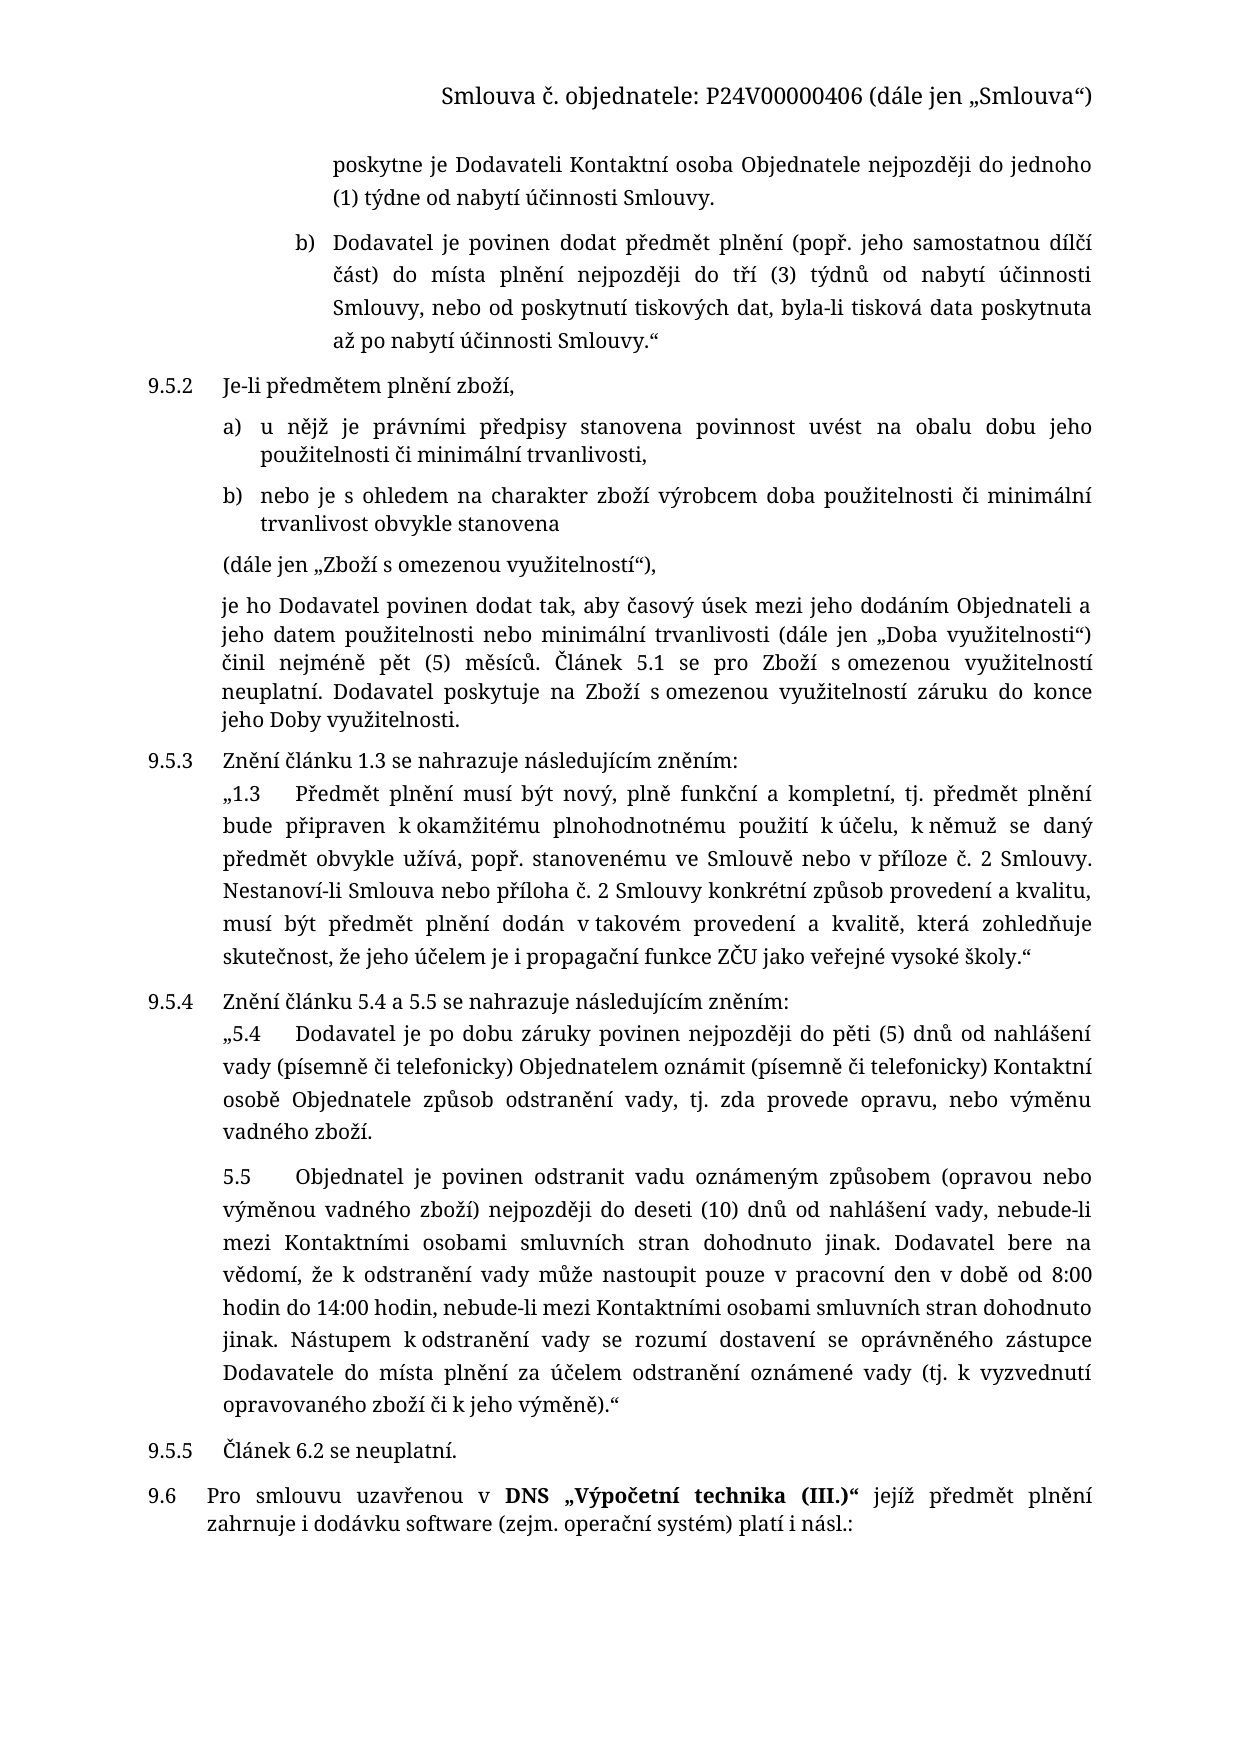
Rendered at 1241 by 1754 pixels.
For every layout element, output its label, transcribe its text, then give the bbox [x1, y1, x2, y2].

text (dále jen „Zboží s omezenou využitelností“), [223, 551, 1093, 579]
list Pro smlouvu uzavřenou v DNS „Výpočetní technika (III.)“ jejíž předmět plnění zahrnuje i dodávku software (zejm. operační systém) platí i násl.: [148, 1481, 1093, 1538]
list Dodavatel je povinen dodat předmět plnění (popř. jeho samostatnou dílčí část) do místa plnění nejpozději do tří (3) týdnů od nabytí účinnosti Smlouvy, nebo od poskytnutí tiskových dat, byla-li tisková data poskytnuta až po nabytí účinnosti Smlouvy.“ [295, 228, 1093, 354]
list u nějž je právními předpisy stanovena povinnost uvést na obalu dobu jeho použitelnosti či minimální trvanlivosti, [223, 412, 1093, 469]
text je ho Dodavatel povinen dodat tak, aby časový úsek mezi jeho dodáním Objednateli a jeho datem použitelnosti nebo minimální trvanlivosti (dále jen „Doba využitelnosti“) činil nejméně pět (5) měsíců. Článek 5.1 se pro Zboží s omezenou využitelností neuplatní. Dodavatel poskytuje na Zboží s omezenou využitelností záruku do konce jeho Doby využitelnosti. [221, 591, 1093, 734]
list nebo je s ohledem na charakter zboží výrobcem doba použitelnosti či minimální trvanlivost obvykle stanovena [223, 481, 1093, 538]
list „1.3 Předmět plnění musí být nový, plně funkční a kompletní, tj. předmět plnění bude připraven k okamžitému plnohodnotnému použití k účelu, k němuž se daný předmět obvykle užívá, popř. stanovenému ve Smlouvě nebo v příloze č. 2 Smlouvy. Nestanoví-li Smlouva nebo příloha č. 2 Smlouvy konkrétní způsob provedení a kvalitu, musí být předmět plnění dodán v takovém provedení a kvalitě, která zohledňuje skutečnost, že jeho účelem je i propagační funkce ZČU jako veřejné vysoké školy.“ [223, 779, 1093, 970]
list 5.5 Objednatel je povinen odstranit vadu oznámeným způsobem (opravou nebo výměnou vadného zboží) nejpozději do deseti (10) dnů od nahlášení vady, nebude-li mezi Kontaktními osobami smluvních stran dohodnuto jinak. Dodavatel bere na vědomí, že k odstranění vady může nastoupit pouze v pracovní den v době od 8:00 hodin do 14:00 hodin, nebude-li mezi Kontaktními osobami smluvních stran dohodnuto jinak. Nástupem k odstranění vady se rozumí dostavení se oprávněného zástupce Dodavatele do místa plnění za účelem odstranění oznámené vady (tj. k vyzvednutí opravovaného zboží či k jeho výměně).“ [223, 1162, 1093, 1419]
list Znění článku 5.4 a 5.5 se nahrazuje následujícím zněním: [148, 987, 1093, 1015]
list Je-li předmětem plnění zboží, [148, 371, 1093, 399]
list „5.4 Dodavatel je po dobu záruky povinen nejpozději do pěti (5) dnů od nahlášení vady (písemně či telefonicky) Objednatelem oznámit (písemně či telefonicky) Kontaktní osobě Objednatele způsob odstranění vady, tj. zda provede opravu, nebo výměnu vadného zboží. [223, 1019, 1093, 1146]
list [295, 150, 1093, 211]
list Článek 6.2 se neuplatní. [148, 1436, 1093, 1464]
list Znění článku 1.3 se nahrazuje následujícím zněním: [148, 746, 1093, 774]
